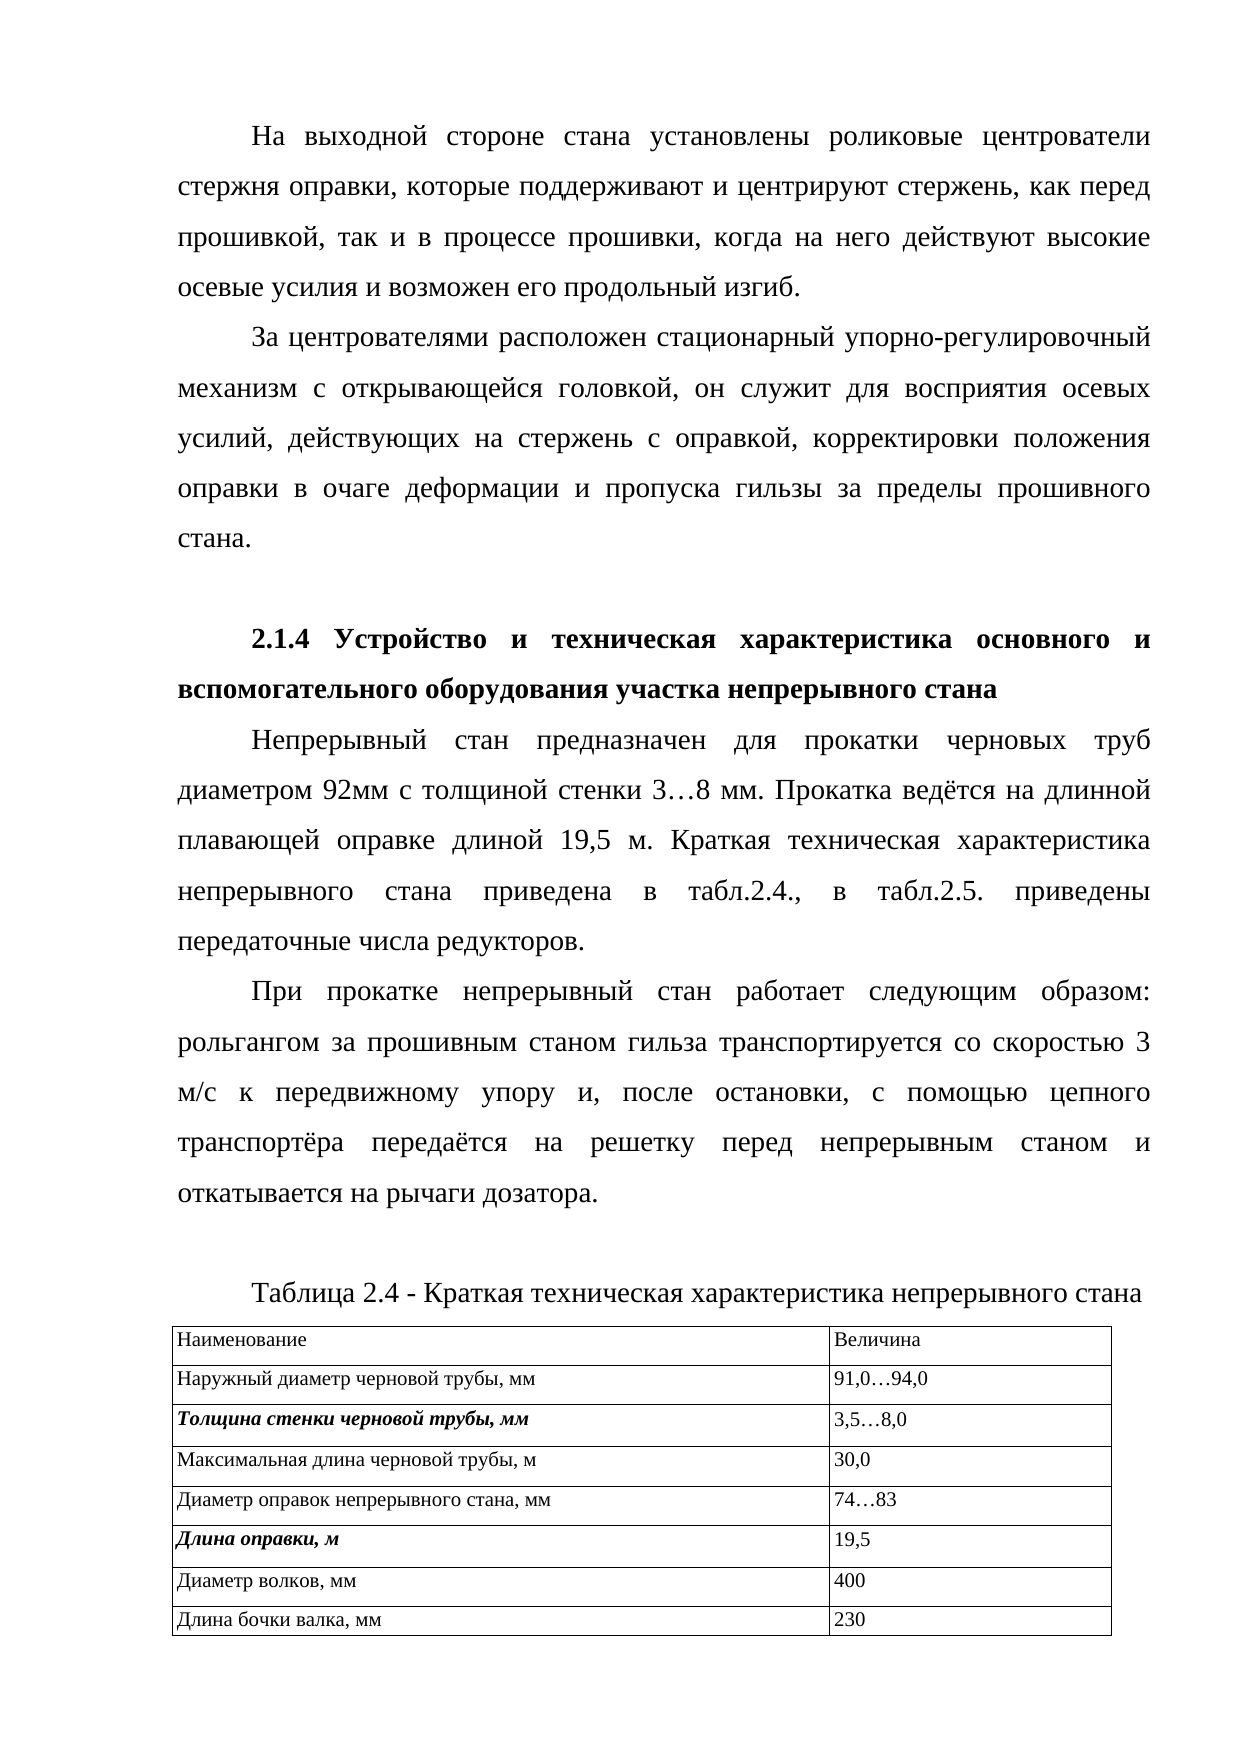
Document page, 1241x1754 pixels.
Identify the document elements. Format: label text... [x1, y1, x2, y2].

table_cell Диаметр волков, мм [173, 1568, 829, 1606]
table_cell Толщина стенки черновой трубы, мм [173, 1405, 829, 1446]
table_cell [173, 1607, 829, 1635]
table_cell 30,0 [830, 1447, 1111, 1486]
table_cell Максимальная длина черновой трубы, м [173, 1447, 829, 1486]
table_header Наименование [173, 1327, 829, 1365]
table_cell 3,5…8,0 [830, 1405, 1111, 1446]
text На выходной стороне стана установлены роликовые центрователи стержня оправки, которые поддерживают и центрируют стержень, как перед прошивкой, так и в процессе прошивки, когда на него действуют высокие осевые усилия и возможен его продольный изгиб. [177, 118, 1152, 303]
subtitle Таблица 2.4 - Краткая техническая характеристика непрерывного стана [177, 1275, 1152, 1309]
table_cell Наружный диаметр черновой трубы, мм [173, 1366, 829, 1404]
table_cell 230 [830, 1607, 1111, 1635]
table_cell Длина оправки, м [173, 1526, 829, 1567]
text За центрователями расположен стационарный упорно-регулировочный механизм с открывающейся головкой, он служит для восприятия осевых усилий, действующих на стержень с оправкой, корректировки положения оправки в очаге деформации и пропуска гильзы за пределы прошивного стана. [177, 319, 1152, 554]
table_cell Диаметр оправок непрерывного стана, мм [173, 1487, 829, 1525]
text 2.1.4 Устройство и техническая характеристика основного и вспомогательного оборудования участка непрерывного стана [177, 621, 1152, 705]
table_cell 400 [830, 1568, 1111, 1606]
text Непрерывный стан предназначен для прокатки черновых труб диаметром 92мм с толщиной стенки 3…8 мм. Прокатка ведётся на длинной плавающей оправке длиной 19,5 м. Краткая техническая характеристика непрерывного стана приведена в табл.2.4., в табл.2.5. приведены передаточные числа редукторов. [177, 722, 1152, 957]
text При прокатке непрерывный стан работает следующим образом: рольгангом за прошивным станом гильза транспортируется со скоростью 3 м/с к передвижному упору и, после остановки, с помощью цепного транспортёра передаётся на решетку перед непрерывным станом и откатывается на рычаги дозатора. [177, 973, 1152, 1208]
table_cell 19,5 [830, 1526, 1111, 1567]
table_header Величина [830, 1327, 1111, 1365]
table_cell 91,0…94,0 [830, 1366, 1111, 1404]
table_cell 74…83 [830, 1487, 1111, 1525]
